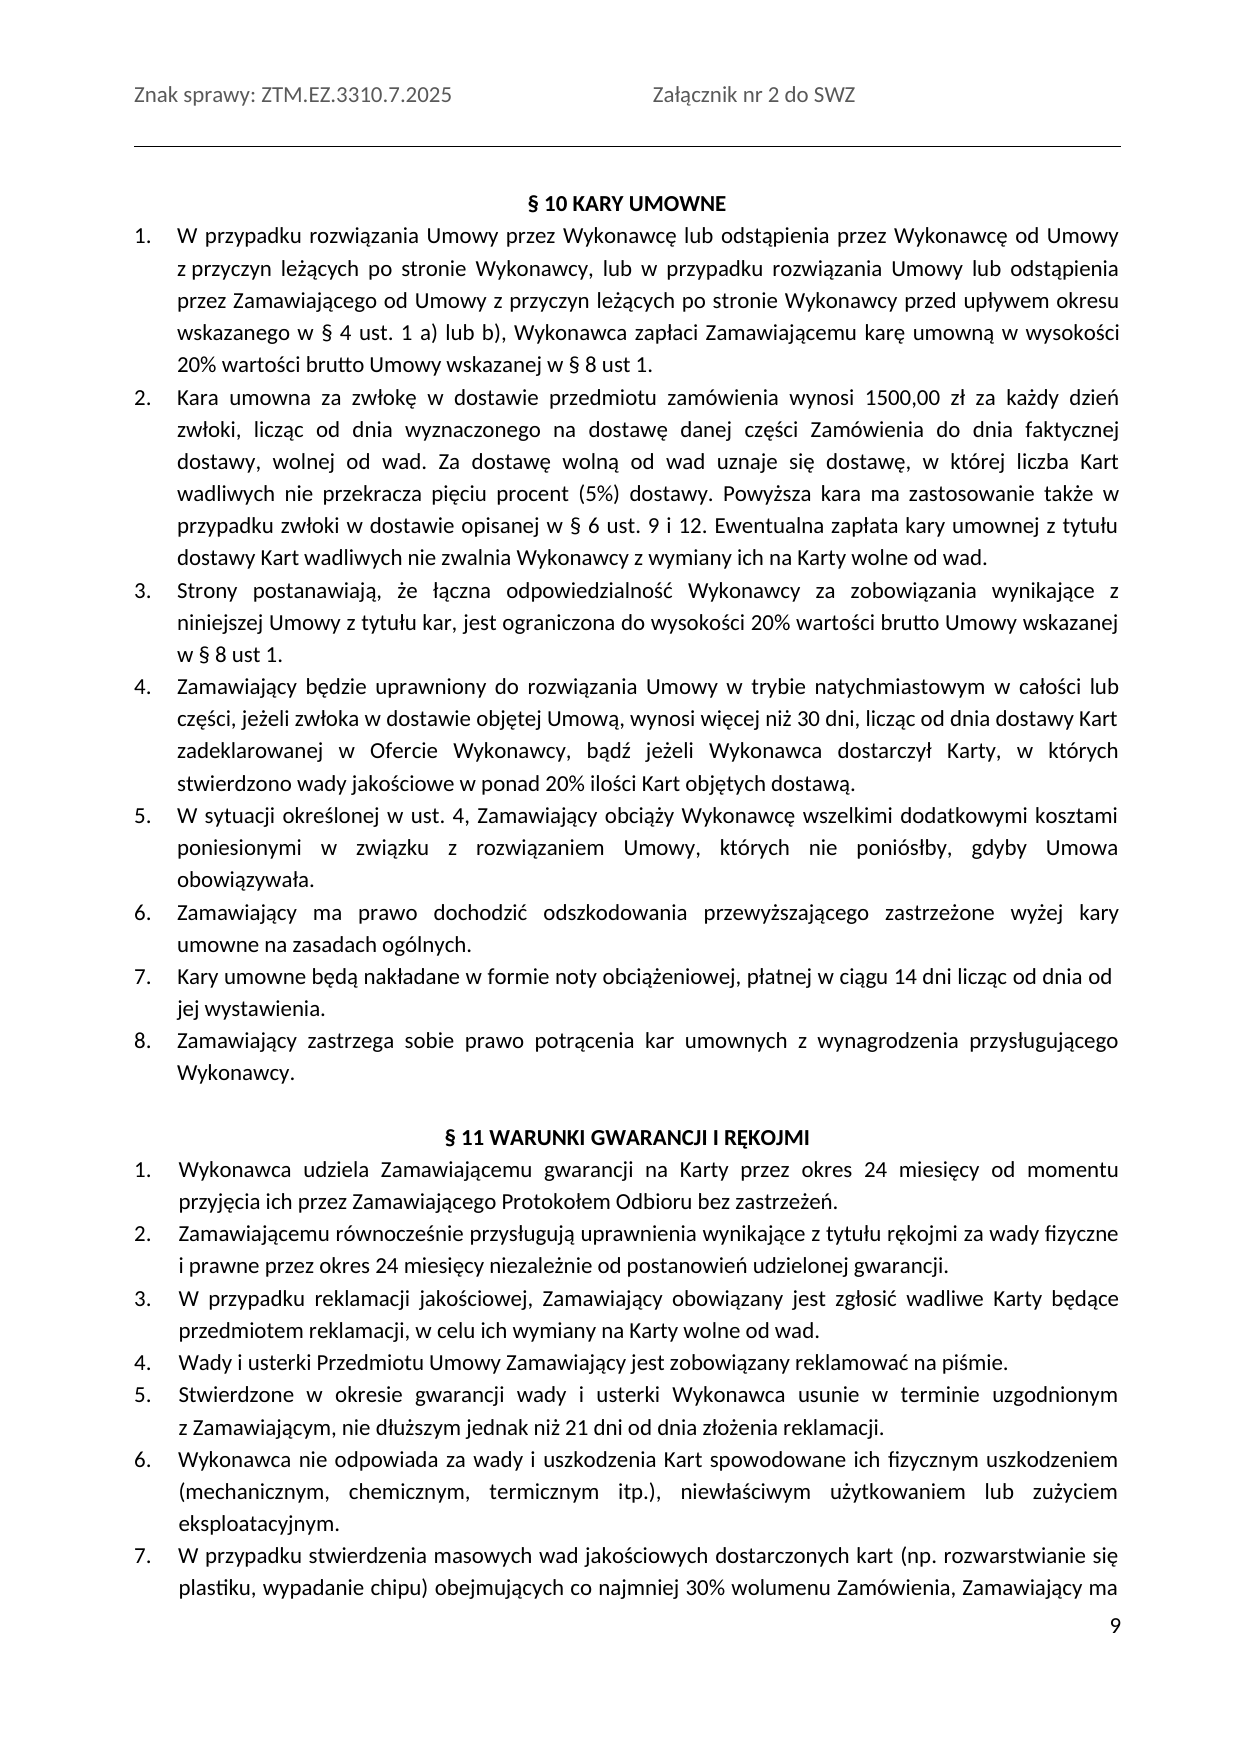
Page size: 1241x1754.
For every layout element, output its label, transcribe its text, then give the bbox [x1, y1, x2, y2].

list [134, 1541, 1119, 1602]
list Kara umowna za zwłokę w dostawie przedmiotu zamówienia wynosi 1500,00 zł za każdy dzień zwłoki, licząc od dnia wyznaczonego na dostawę danej części Zamówienia do dnia faktycznej dostawy, wolnej od wad. Za dostawę wolną od wad uznaje się dostawę, w której liczba Kart wadliwych nie przekracza pięciu procent (5%) dostawy. Powyższa kara ma zastosowanie także w przypadku zwłoki w dostawie opisanej w § 6 ust. 9 i 12. Ewentualna zapłata kary umownej z tytułu dostawy Kart wadliwych nie zwalnia Wykonawcy z wymiany ich na Karty wolne od wad. [134, 383, 1121, 572]
list Wykonawca udziela Zamawiającemu gwarancji na Karty przez okres 24 miesięcy od momentu przyjęcia ich przez Zamawiającego Protokołem Odbioru bez zastrzeżeń. [134, 1155, 1120, 1215]
list Wykonawca nie odpowiada za wady i uszkodzenia Kart spowodowane ich fizycznym uszkodzeniem (mechanicznym, chemicznym, termicznym itp.), niewłaściwym użytkowaniem lub zużyciem eksploatacyjnym. [134, 1445, 1119, 1537]
list Wady i usterki Przedmiotu Umowy Zamawiający jest zobowiązany reklamować na piśmie. [134, 1348, 1121, 1376]
text § 10 KARY UMOWNE [134, 189, 1120, 217]
list Zamawiający będzie uprawniony do rozwiązania Umowy w trybie natychmiastowym w całości lub części, jeżeli zwłoka w dostawie objętej Umową, wynosi więcej niż 30 dni, licząc od dnia dostawy Kart zadeklarowanej w Ofercie Wykonawcy, bądź jeżeli Wykonawca dostarczył Karty, w których stwierdzono wady jakościowe w ponad 20% ilości Kart objętych dostawą. [134, 672, 1120, 797]
list Strony postanawiają, że łączna odpowiedzialność Wykonawcy za zobowiązania wynikające z niniejszej Umowy z tytułu kar, jest ograniczona do wysokości 20% wartości brutto Umowy wskazanej w § 8 ust 1. [134, 576, 1121, 668]
list Zamawiającemu równocześnie przysługują uprawnienia wynikające z tytułu rękojmi za wady fizyczne i prawne przez okres 24 miesięcy niezależnie od postanowień udzielonej gwarancji. [134, 1219, 1120, 1280]
list Zamawiający zastrzega sobie prawo potrącenia kar umownych z wynagrodzenia przysługującego Wykonawcy. [134, 1026, 1120, 1087]
list Kary umowne będą nakładane w formie noty obciążeniowej, płatnej w ciągu 14 dni licząc od dnia od jej wystawienia. [134, 962, 1115, 1022]
text § 11 WARUNKI GWARANCJI I RĘKOJMI [134, 1123, 1120, 1151]
list W sytuacji określonej w ust. 4, Zamawiający obciąży Wykonawcę wszelkimi dodatkowymi kosztami poniesionymi w związku z rozwiązaniem Umowy, których nie poniósłby, gdyby Umowa obowiązywała. [134, 801, 1120, 893]
list W przypadku reklamacji jakościowej, Zamawiający obowiązany jest zgłosić wadliwe Karty będące przedmiotem reklamacji, w celu ich wymiany na Karty wolne od wad. [134, 1284, 1120, 1344]
list Stwierdzone w okresie gwarancji wady i usterki Wykonawca usunie w terminie uzgodnionym z Zamawiającym, nie dłuższym jednak niż 21 dni od dnia złożenia reklamacji. [134, 1380, 1119, 1441]
list Zamawiający ma prawo dochodzić odszkodowania przewyższającego zastrzeżone wyżej kary umowne na zasadach ogólnych. [134, 898, 1120, 958]
list W przypadku rozwiązania Umowy przez Wykonawcę lub odstąpienia przez Wykonawcę od Umowy z przyczyn leżących po stronie Wykonawcy, lub w przypadku rozwiązania Umowy lub odstąpienia przez Zamawiającego od Umowy z przyczyn leżących po stronie Wykonawcy przed upływem okresu wskazanego w § 4 ust. 1 a) lub b), Wykonawca zapłaci Zamawiającemu karę umowną w wysokości 20% wartości brutto Umowy wskazanej w § 8 ust 1. [134, 222, 1121, 378]
